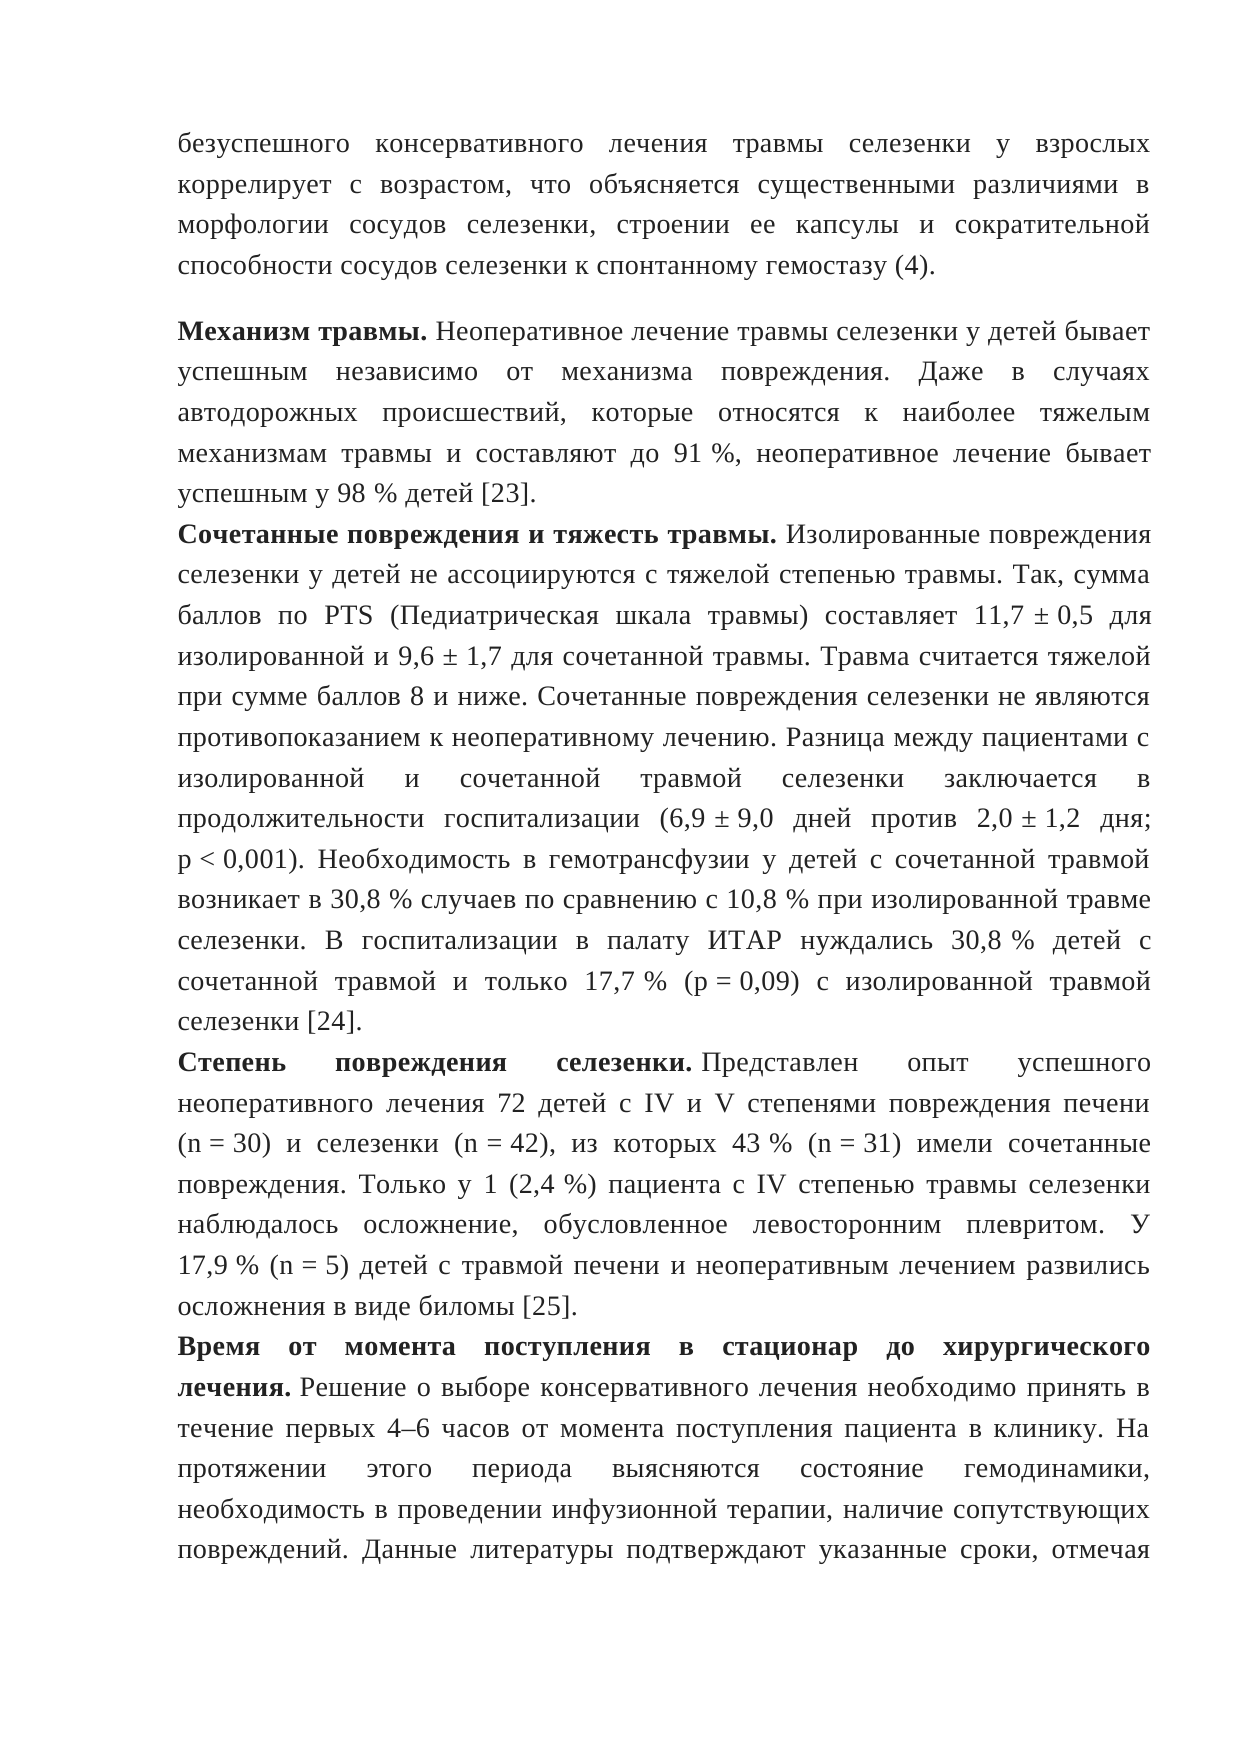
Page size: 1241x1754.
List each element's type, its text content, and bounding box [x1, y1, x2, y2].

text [177, 1321, 1152, 1565]
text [177, 118, 1152, 281]
text Сочетанные повреждения и тяжесть травмы. Изолированные повреждения селезенки у детей не ассоциируются с тяжелой степенью травмы. Так, сумма баллов по PTS (Педиатрическая шкала травмы) составляет 11,7 ± 0,5 для изолированной и 9,6 ± 1,7 для сочетанной травмы. Травма считается тяжелой при сумме баллов 8 и ниже. Сочетанные повреждения селезенки не являются противопоказанием к неоперативному лечению. Разница между пациентами с изолированной и сочетанной травмой селезенки заключается в продолжительности госпитализации (6,9 ± 9,0 дней против 2,0 ± 1,2 дня; p < 0,001). Необходимость в гемотрансфузии у детей с сочетанной травмой возникает в 30,8 % случаев по сравнению с 10,8 % при изолированной травме селезенки. В госпитализации в палату ИТАР нуждались 30,8 % детей с сочетанной травмой и только 17,7 % (p = 0,09) с изолированной травмой селезенки [24]. [177, 509, 1152, 1037]
text Механизм травмы. Неоперативное лечение травмы селезенки у детей бывает успешным независимо от механизма повреждения. Даже в случаях автодорожных происшествий, которые относятся к наиболее тяжелым механизмам травмы и составляют до 91 %, неоперативное лечение бывает успешным у 98 % детей [23]. [177, 306, 1152, 509]
text Степень повреждения селезенки. Представлен опыт успешного неоперативного лечения 72 детей с IV и V степенями повреждения печени (n = 30) и селезенки (n = 42), из которых 43 % (n = 31) имели сочетанные повреждения. Только у 1 (2,4 %) пациента с IV степенью травмы селезенки наблюдалось осложнение, обусловленное левосторонним плевритом. У 17,9 % (n = 5) детей с травмой печени и неоперативным лечением развились осложнения в виде биломы [25]. [177, 1037, 1152, 1321]
